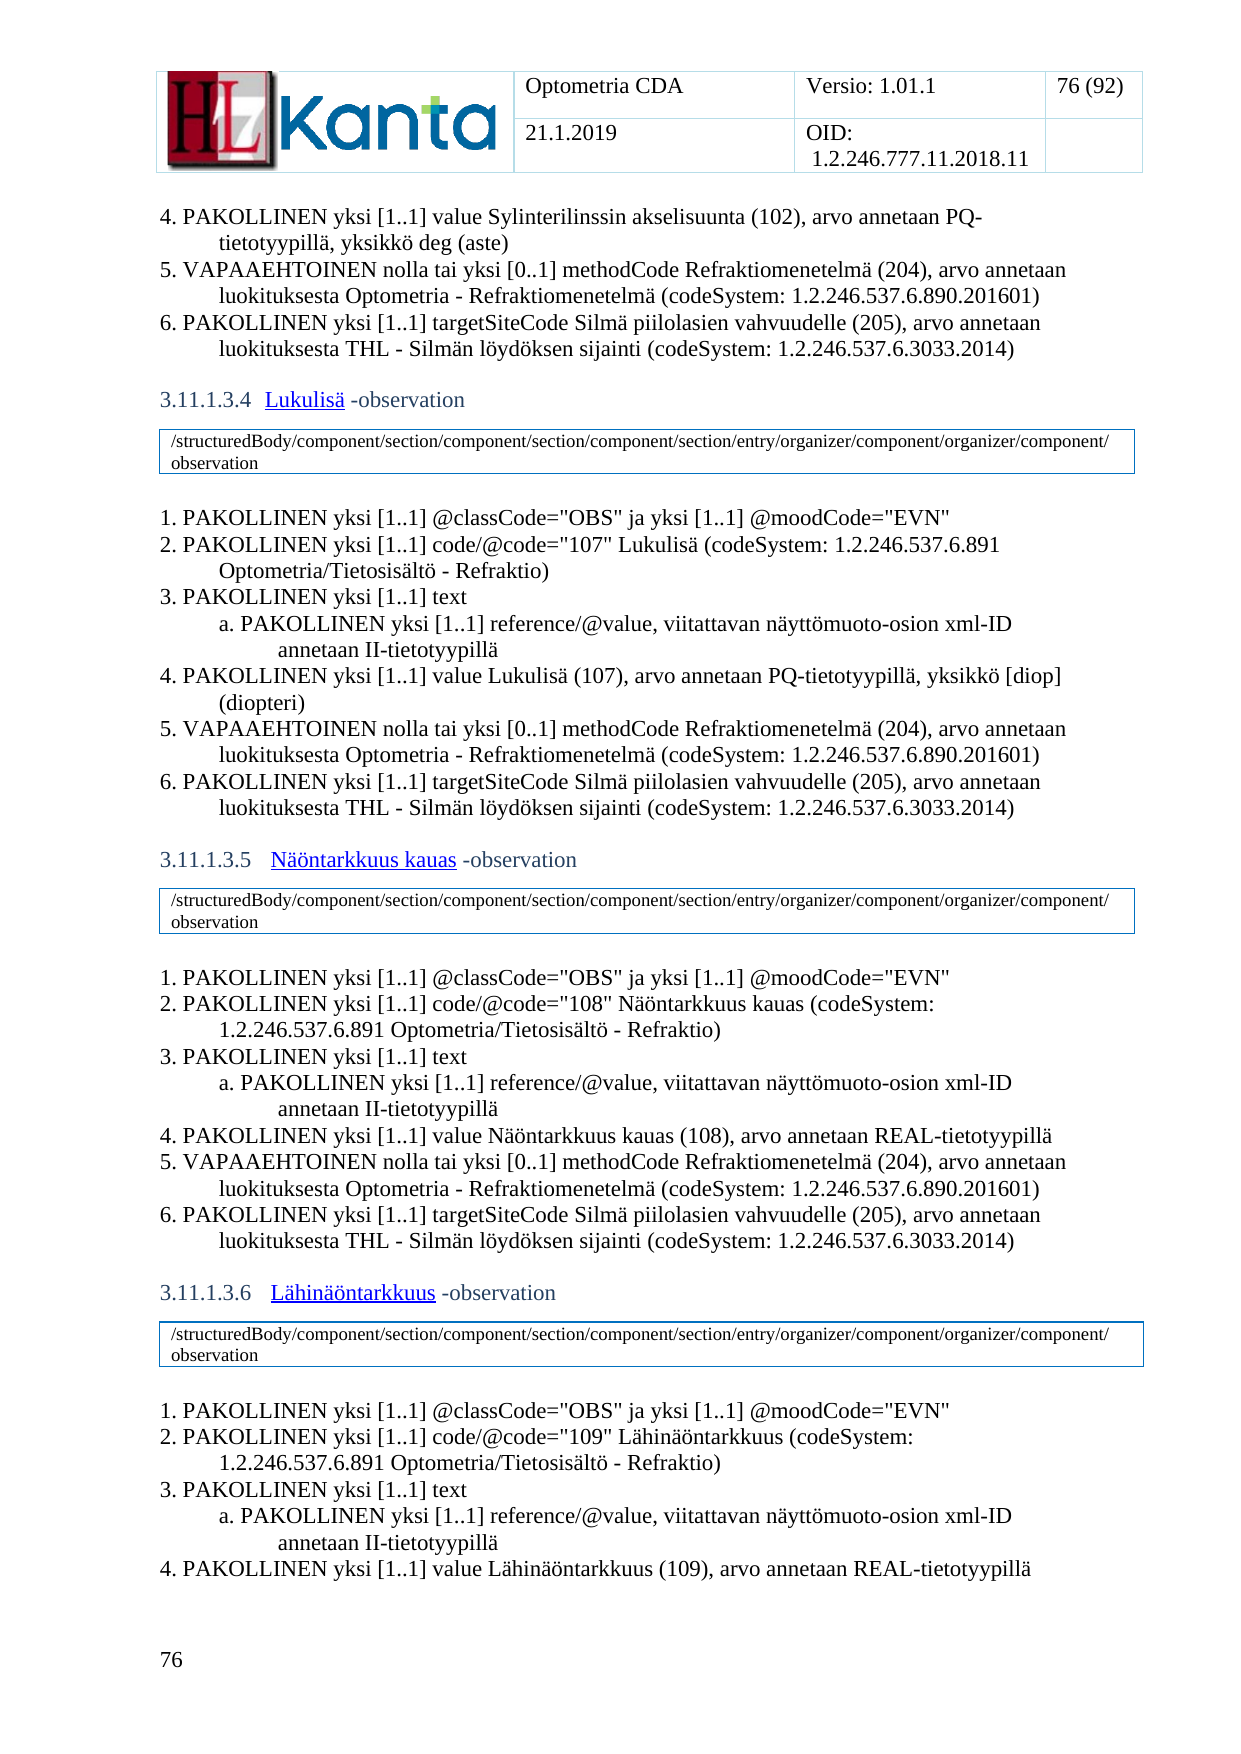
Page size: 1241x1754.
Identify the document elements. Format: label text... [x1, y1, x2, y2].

text 3. PAKOLLINEN yksi [1..1] text [159, 583, 1081, 610]
picture [281, 96, 496, 150]
text 1. PAKOLLINEN yksi [1..1] @classCode="OBS" ja yksi [1..1] @moodCode="EVN" [159, 964, 1081, 990]
text 3. PAKOLLINEN yksi [1..1] text [159, 1043, 1081, 1069]
text 2. PAKOLLINEN yksi [1..1] code/@code="109" Lähinäöntarkkuus (codeSystem: 1.2.246.537.6.891 Optometria/Tietosisältö - Refraktio) [159, 1423, 1081, 1476]
text a. PAKOLLINEN yksi [1..1] reference/@value, viitattavan näyttömuoto-osion xml-ID annetaan II-tietotyypillä [218, 1069, 1081, 1122]
text 1. PAKOLLINEN yksi [1..1] @classCode="OBS" ja yksi [1..1] @moodCode="EVN" [159, 1397, 1081, 1423]
text 1. PAKOLLINEN yksi [1..1] @classCode="OBS" ja yksi [1..1] @moodCode="EVN" [159, 504, 1081, 531]
text 2. PAKOLLINEN yksi [1..1] code/@code="108" Näöntarkkuus kauas (codeSystem: 1.2.246.537.6.891 Optometria/Tietosisältö - Refraktio) [159, 990, 1081, 1043]
text 2. PAKOLLINEN yksi [1..1] code/@code="107" Lukulisä (codeSystem: 1.2.246.537.6.891 Optometria/Tietosisältö - Refraktio) [159, 531, 1081, 583]
table_header /structuredBody/component/section/component/section/component/section/entry/organizer/component/organizer/component/observation [160, 1323, 1143, 1366]
picture [167, 71, 279, 171]
text 3. PAKOLLINEN yksi [1..1] text [159, 1476, 1081, 1502]
text a. PAKOLLINEN yksi [1..1] reference/@value, viitattavan näyttömuoto-osion xml-ID annetaan II-tietotyypillä [218, 1502, 1081, 1555]
text 4. PAKOLLINEN yksi [1..1] value Lähinäöntarkkuus (109), arvo annetaan REAL-tietotyypillä [159, 1555, 1081, 1581]
subtitle Lukulisä -observation [159, 386, 1081, 413]
text 4. PAKOLLINEN yksi [1..1] value Sylinterilinssin akselisuunta (102), arvo annetaan PQ-tietotyypillä, yksikkö deg (aste) [159, 203, 1081, 256]
text a. PAKOLLINEN yksi [1..1] reference/@value, viitattavan näyttömuoto-osion xml-ID annetaan II-tietotyypillä [218, 610, 1081, 662]
text 4. PAKOLLINEN yksi [1..1] value Näöntarkkuus kauas (108), arvo annetaan REAL-tietotyypillä [159, 1122, 1081, 1148]
table_header /structuredBody/component/section/component/section/component/section/entry/organizer/component/organizer/component/observation [160, 889, 1134, 932]
subtitle Näöntarkkuus kauas -observation [159, 846, 1081, 872]
table_header /structuredBody/component/section/component/section/component/section/entry/organizer/component/organizer/component/observation [160, 430, 1134, 473]
text 4. PAKOLLINEN yksi [1..1] value Lukulisä (107), arvo annetaan PQ-tietotyypillä, yksikkö [diop] (diopteri) [159, 662, 1081, 715]
subtitle Lähinäöntarkkuus -observation [159, 1279, 1081, 1305]
